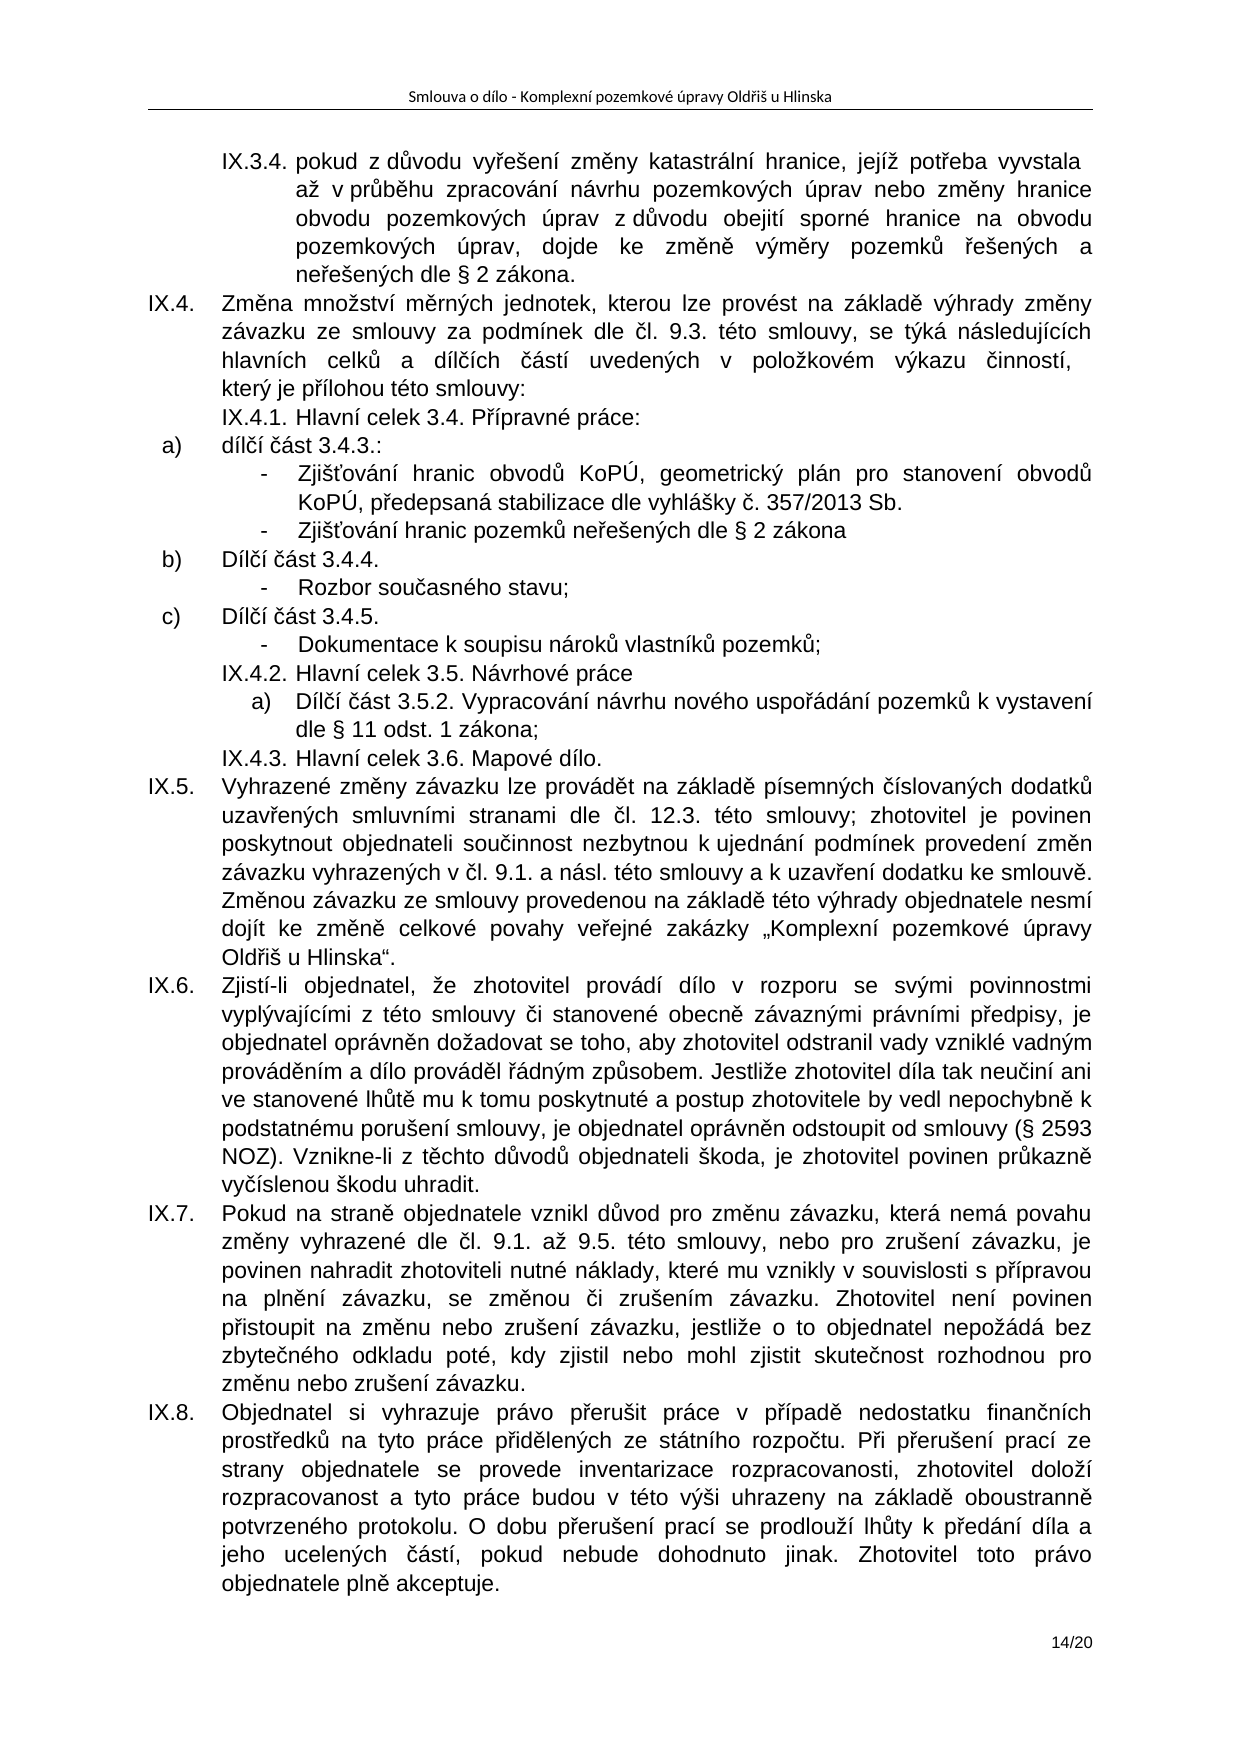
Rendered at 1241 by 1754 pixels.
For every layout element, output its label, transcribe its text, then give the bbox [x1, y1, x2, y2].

list Vyhrazené změny závazku lze provádět na základě písemných číslovaných dodatků uzavřených smluvními stranami dle čl. 12.3. této smlouvy; zhotovitel je povinen poskytnout objednateli součinnost nezbytnou k ujednání podmínek provedení změn závazku vyhrazených v čl. 9.1. a násl. této smlouvy a k uzavření dodatku ke smlouvě. Změnou závazku ze smlouvy provedenou na základě této výhrady objednatele nesmí dojít ke změně celkové povahy veřejné zakázky „Komplexní pozemkové úpravy Oldřiš u Hlinska“. [148, 773, 1093, 970]
list Dokumentace k soupisu nároků vlastníků pozemků; [260, 631, 1093, 657]
list Pokud na straně objednatele vznikl důvod pro změnu závazku, která nemá povahu změny vyhrazené dle čl. 9.1. až 9.5. této smlouvy, nebo pro zrušení závazku, je povinen nahradit zhotoviteli nutné náklady, které mu vznikly v souvislosti s přípravou na plnění závazku, se změnou či zrušením závazku. Zhotovitel není povinen přistoupit na změnu nebo zrušení závazku, jestliže o to objednatel nepožádá bez zbytečného odkladu poté, kdy zjistil nebo mohl zjistit skutečnost rozhodnou pro změnu nebo zrušení závazku. [148, 1200, 1093, 1397]
list Zjišťování hranic pozemků neřešených dle § 2 zákona [260, 517, 1093, 544]
text Hlavní celek 3.6. Mapové dílo. [221, 745, 1093, 771]
list Dílčí část 3.4.4. [148, 546, 1093, 572]
list dílčí část 3.4.3.: [148, 432, 1093, 458]
text pokud z důvodu vyřešení změny katastrální hranice, jejíž potřeba vyvstala až v průběhu zpracování návrhu pozemkových úprav nebo změny hranice obvodu pozemkových úprav z důvodu obejití sporné hranice na obvodu pozemkových úprav, dojde ke změně výměry pozemků řešených a neřešených dle § 2 zákona. [221, 148, 1093, 288]
list Dílčí část 3.4.5. [148, 603, 1093, 629]
text Hlavní celek 3.4. Přípravné práce: [221, 403, 1093, 430]
list Dílčí část 3.5.2. Vypracování návrhu nového uspořádání pozemků k vystavení dle § 11 odst. 1 zákona; [251, 688, 1093, 743]
list Rozbor současného stavu; [260, 574, 1093, 601]
list Zjišťování hranic obvodů KoPÚ, geometrický plán pro stanovení obvodů KoPÚ, předepsaná stabilizace dle vyhlášky č. 357/2013 Sb. [260, 460, 1093, 515]
list Objednatel si vyhrazuje právo přerušit práce v případě nedostatku finančních prostředků na tyto práce přidělených ze státního rozpočtu. Při přerušení prací ze strany objednatele se provede inventarizace rozpracovanosti, zhotovitel doloží rozpracovanost a tyto práce budou v této výši uhrazeny na základě oboustranně potvrzeného protokolu. O dobu přerušení prací se prodlouží lhůty k předání díla a jeho ucelených částí, pokud nebude dohodnuto jinak. Zhotovitel toto právo objednatele plně akceptuje. [148, 1399, 1093, 1596]
list Zjistí-li objednatel, že zhotovitel provádí dílo v rozporu se svými povinnostmi vyplývajícími z této smlouvy či stanovené obecně závaznými právními předpisy, je objednatel oprávněn dožadovat se toho, aby zhotovitel odstranil vady vzniklé vadným prováděním a dílo prováděl řádným způsobem. Jestliže zhotovitel díla tak neučiní ani ve stanovené lhůtě mu k tomu poskytnuté a postup zhotovitele by vedl nepochybně k podstatnému porušení smlouvy, je objednatel oprávněn odstoupit od smlouvy (§ 2593 NOZ). Vznikne-li z těchto důvodů objednateli škoda, je zhotovitel povinen průkazně vyčíslenou škodu uhradit. [148, 972, 1093, 1198]
list Změna množství měrných jednotek, kterou lze provést na základě výhrady změny závazku ze smlouvy za podmínek dle čl. 9.3. této smlouvy, se týká následujících hlavních celků a dílčích částí uvedených v položkovém výkazu činností, který je přílohou této smlouvy: [148, 290, 1093, 401]
text Hlavní celek 3.5. Návrhové práce [221, 659, 1093, 686]
